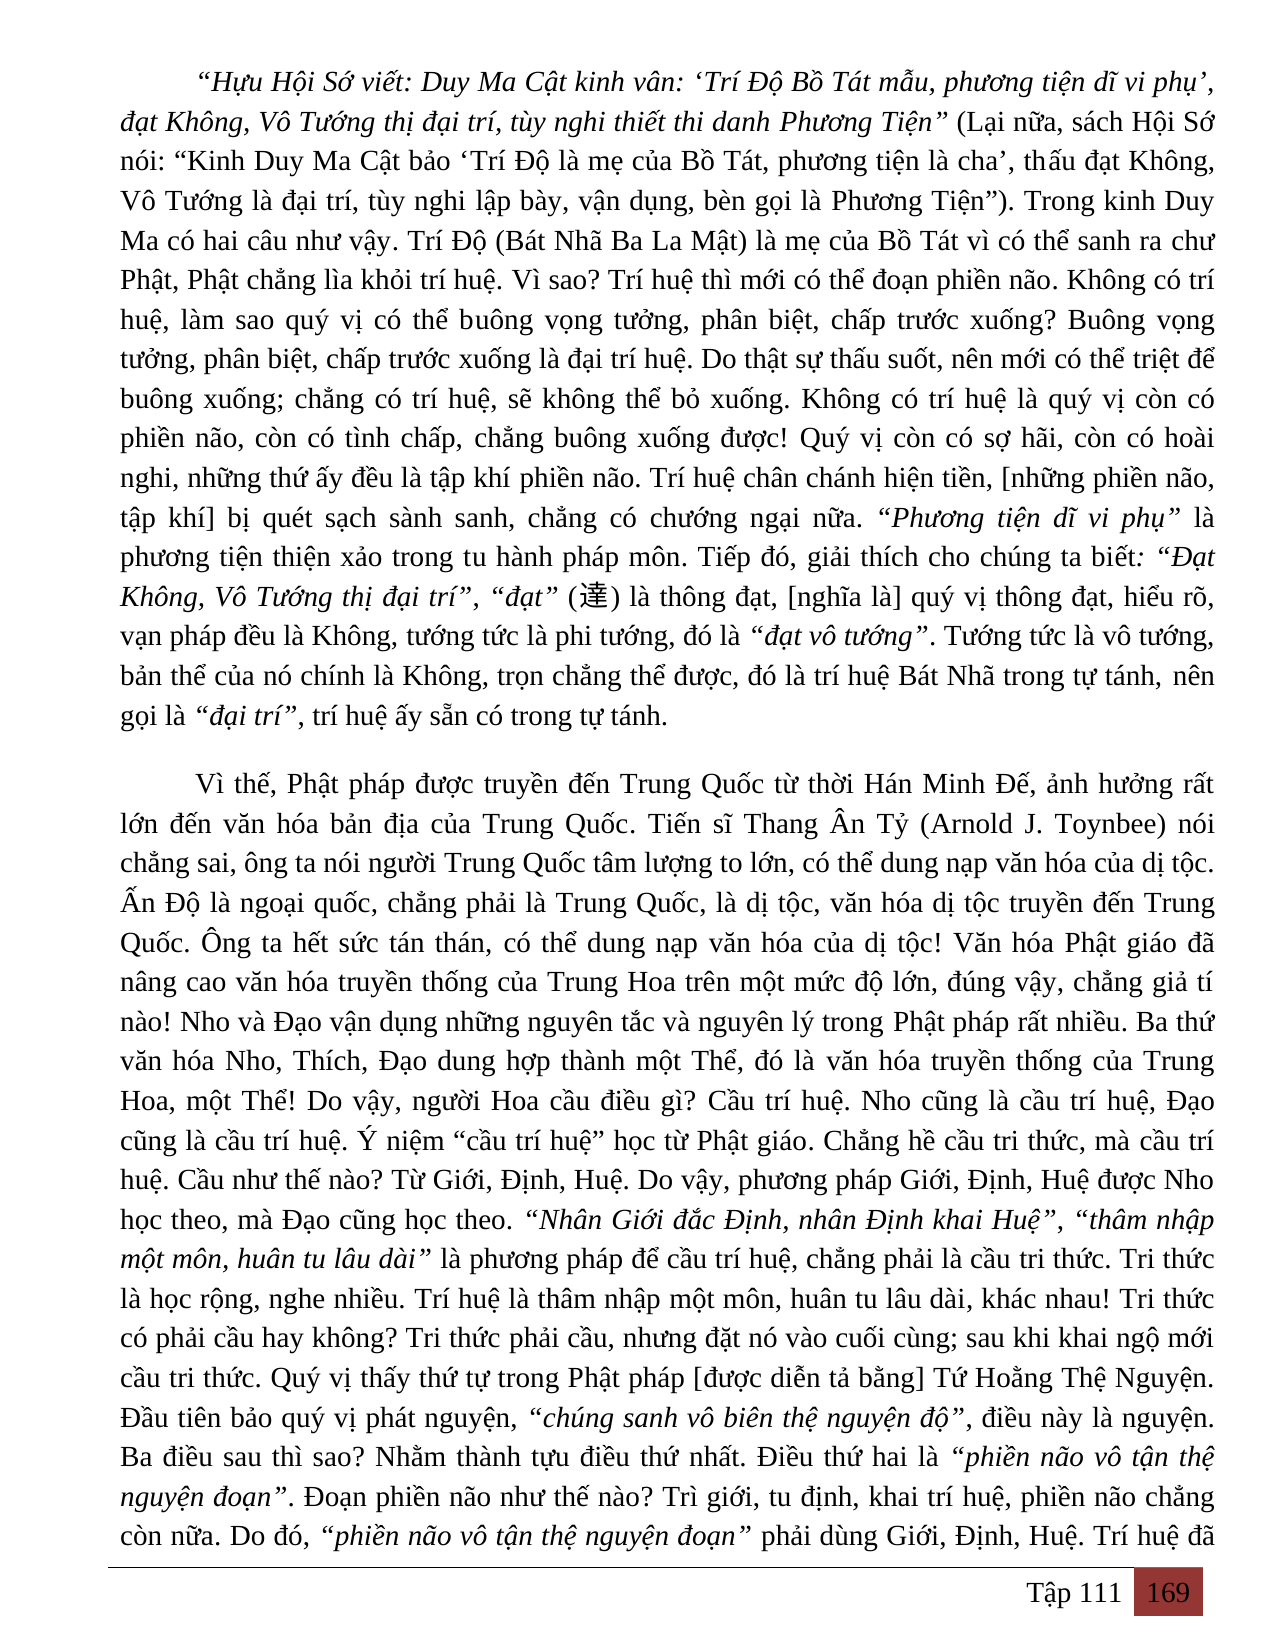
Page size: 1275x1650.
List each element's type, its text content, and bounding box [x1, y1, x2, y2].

text “Hựu Hội Sớ viết: Duy Ma Cật kinh vân: ‘Trí Độ Bồ Tát mẫu, phương tiện dĩ vi phụ’, đạt Không, Vô Tướng thị đại trí, tùy nghi thiết thi danh Phương Tiện” (Lại nữa, sách Hội Sớ nói: “Kinh Duy Ma Cật bảo ‘Trí Độ là mẹ của Bồ Tát, phương tiện là cha’, thấu đạt Không, Vô Tướng là đại trí, tùy nghi lập bày, vận dụng, bèn gọi là Phương Tiện”). Trong kinh Duy Ma có hai câu như vậy. Trí Độ (Bát Nhã Ba La Mật) là mẹ của Bồ Tát vì có thể sanh ra chư Phật, Phật chẳng lìa khỏi trí huệ. Vì sao? Trí huệ thì mới có thể đoạn phiền não. Không có trí huệ, làm sao quý vị có thể buông vọng tưởng, phân biệt, chấp trước xuống? Buông vọng tưởng, phân biệt, chấp trước xuống là đại trí huệ. Do thật sự thấu suốt, nên mới có thể triệt để buông xuống; chẳng có trí huệ, sẽ không thể bỏ xuống. Không có trí huệ là quý vị còn có phiền não, còn có tình chấp, chẳng buông xuống được! Quý vị còn có sợ hãi, còn có hoài nghi, những thứ ấy đều là tập khí phiền não. Trí huệ chân chánh hiện tiền, [những phiền não, tập khí] bị quét sạch sành sanh, chẳng có chướng ngại nữa. “Phương tiện dĩ vi phụ” là phương tiện thiện xảo trong tu hành pháp môn. Tiếp đó, giải thích cho chúng ta biết: “Đạt Không, Vô Tướng thị đại trí”, “đạt” (達) là thông đạt, [nghĩa là] quý vị thông đạt, hiểu rõ, vạn pháp đều là Không, tướng tức là phi tướng, đó là “đạt vô tướng”. Tướng tức là vô tướng, bản thể của nó chính là Không, trọn chẳng thể được, đó là trí huệ Bát Nhã trong tự tánh, nên gọi là “đại trí”, trí huệ ấy sẵn có trong tự tánh. [120, 60, 1215, 733]
